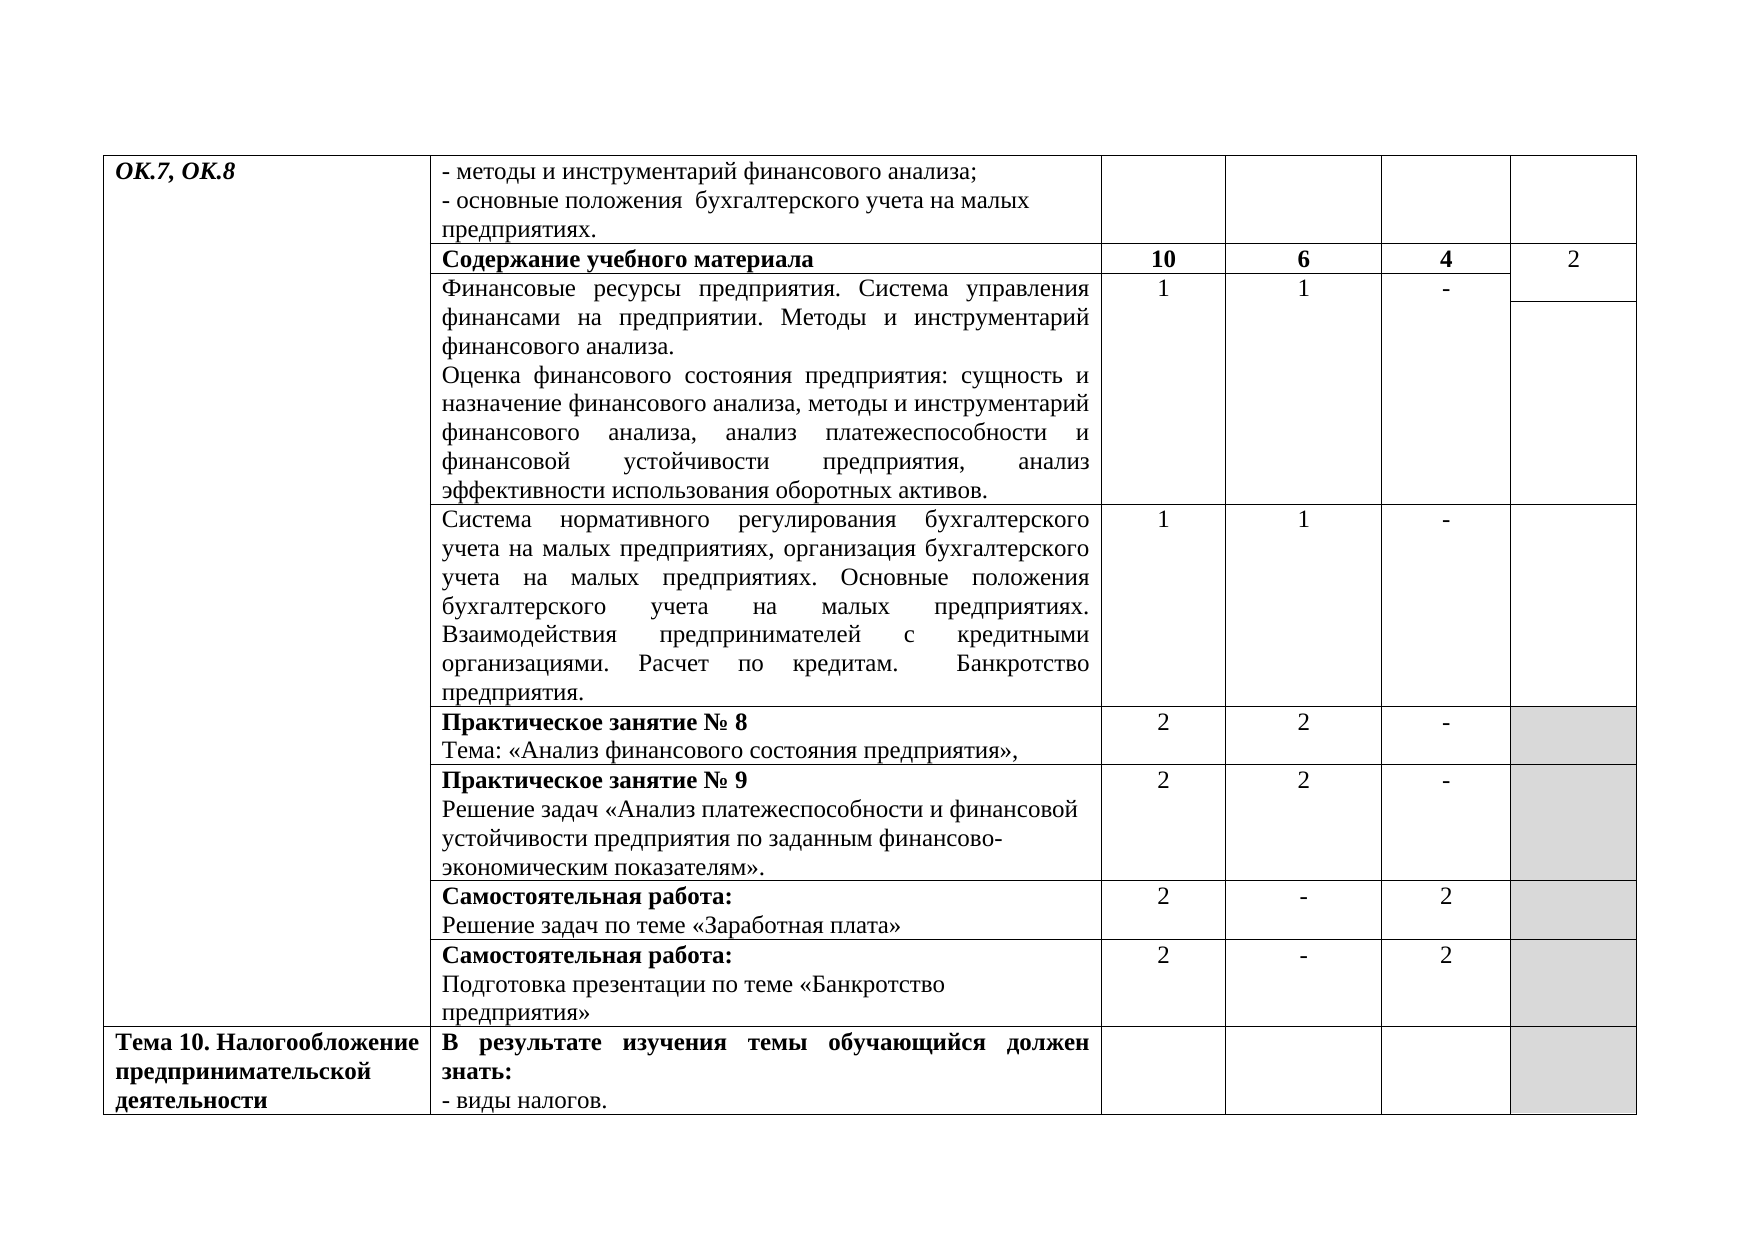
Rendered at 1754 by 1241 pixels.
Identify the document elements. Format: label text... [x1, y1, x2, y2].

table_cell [431, 156, 1101, 243]
table_cell Практическое занятие № 8 Тема: «Анализ финансового состояния предприятия», [431, 707, 1101, 764]
table_cell 1 [1226, 274, 1381, 503]
table_cell Самостоятельная работа: Подготовка презентации по теме «Банкротство предприятия» [431, 940, 1101, 1026]
table_cell [1511, 765, 1636, 880]
table_cell 2 [1102, 765, 1225, 880]
table_cell 2 [1511, 244, 1636, 301]
table_cell Система нормативного регулирования бухгалтерского учета на малых предприятиях, организация бухгалтерского учета на малых предприятиях. Основные положения бухгалтерского учета на малых предприятиях. Взаимодействия предпринимателей с кредитными организациями. Расчет по кредитам. Банкротство предприятия. [431, 505, 1101, 706]
table_cell 6 [1226, 244, 1381, 272]
table_cell [1511, 156, 1636, 243]
table_cell 2 [1102, 940, 1225, 1026]
table_cell В результате изучения темы обучающийся должен знать: - виды налогов. [431, 1027, 1101, 1113]
table_cell [1511, 940, 1636, 1026]
table_cell 2 [1102, 881, 1225, 939]
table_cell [104, 1027, 430, 1113]
table_cell [1226, 156, 1381, 243]
table_cell [1511, 302, 1636, 503]
table_cell - [1382, 274, 1510, 503]
table_cell [1382, 156, 1510, 243]
table_cell 1 [1102, 274, 1225, 503]
table_cell 1 [1102, 505, 1225, 706]
table_cell 4 [1382, 244, 1510, 272]
table_cell - [1226, 881, 1381, 939]
table_cell 2 [1102, 707, 1225, 764]
table_cell 1 [1226, 505, 1381, 706]
table_cell 2 [1382, 940, 1510, 1026]
table_cell Финансовые ресурсы предприятия. Система управления финансами на предприятии. Методы и инструментарий финансового анализа. Оценка финансового состояния предприятия: сущность и назначение финансового анализа, методы и инструментарий финансового анализа, анализ платежеспособности и финансовой устойчивости предприятия, анализ эффективности использования оборотных активов. [431, 274, 1101, 503]
table_cell [1511, 1027, 1636, 1113]
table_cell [104, 156, 430, 1026]
table_cell [1102, 1027, 1225, 1113]
table_cell [1511, 707, 1636, 764]
table_cell - [1226, 940, 1381, 1026]
table_cell 2 [1226, 765, 1381, 880]
table_cell [1511, 881, 1636, 939]
table_cell Практическое занятие № 9 Решение задач «Анализ платежеспособности и финансовой устойчивости предприятия по заданным финансово-экономическим показателям». [431, 765, 1101, 880]
table_cell 2 [1226, 707, 1381, 764]
table_cell - [1382, 707, 1510, 764]
table_cell - [1382, 765, 1510, 880]
table_cell [1511, 505, 1636, 706]
table_cell [1382, 1027, 1510, 1113]
table_cell 2 [1382, 881, 1510, 939]
table_cell [1102, 156, 1225, 243]
table_cell - [1382, 505, 1510, 706]
table_cell [1226, 1027, 1381, 1113]
table_cell 10 [1102, 244, 1225, 272]
table_cell Содержание учебного материала [431, 244, 1101, 272]
table_cell Самостоятельная работа: Решение задач по теме «Заработная плата» [431, 881, 1101, 939]
